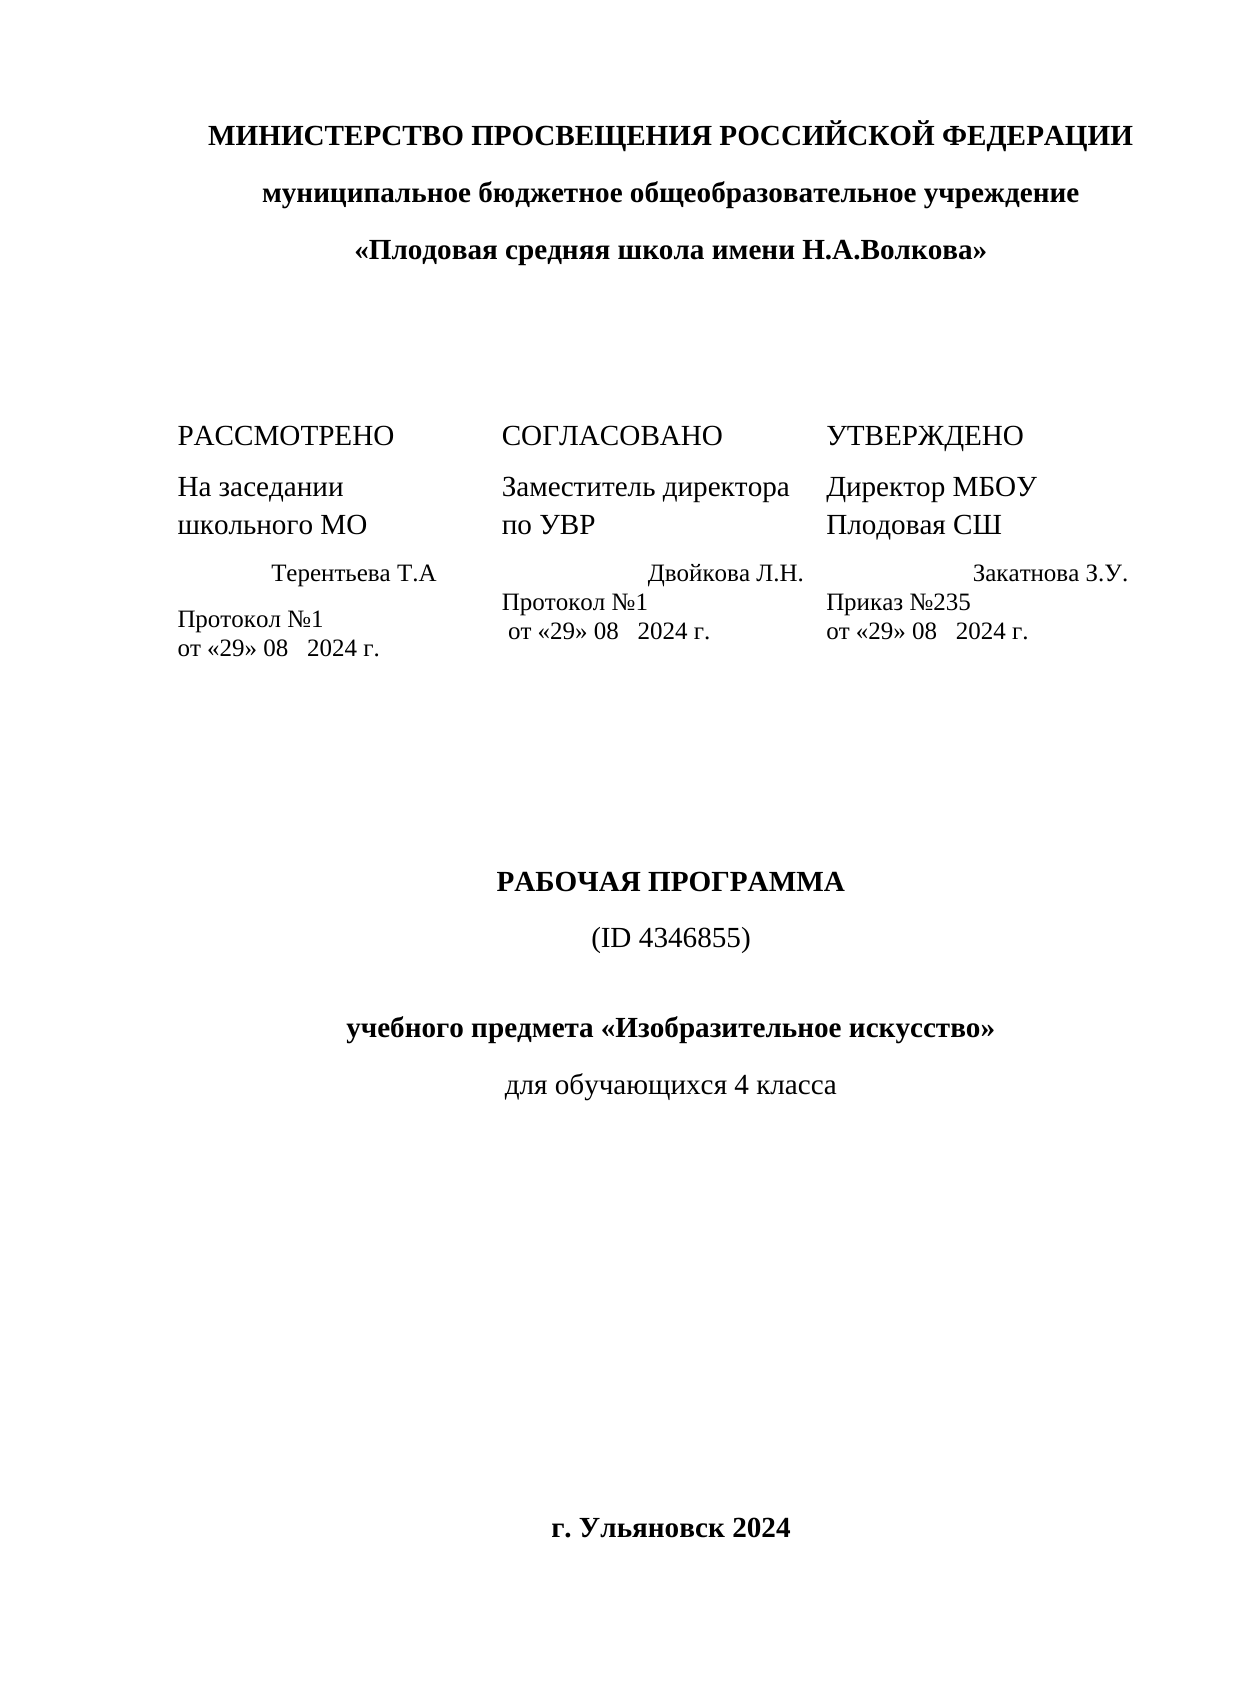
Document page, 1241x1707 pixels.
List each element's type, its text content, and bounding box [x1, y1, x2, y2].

text г. Ульяновск 2024 [190, 1510, 1152, 1543]
text (ID 4346855) [190, 921, 1152, 954]
table_header СОГЛАСОВАНО Заместитель директора по УВР Двойкова Л.Н. Протокол №1 от «29» 08 2024 г. [490, 418, 815, 703]
text учебного предмета «Изобразительное искусство» [190, 1010, 1152, 1043]
text муниципальное бюджетное общеобразовательное учреждение «Плодовая средняя школа имени Н.А.Волкова» [190, 175, 1152, 266]
text РАБОЧАЯ ПРОГРАММА [190, 864, 1152, 897]
table_header УТВЕРЖДЕНО Директор МБОУ Плодовая СШ Закатнова З.У. Приказ №235 от «29» 08 2024 г. [815, 418, 1139, 703]
table_header РАССМОТРЕНО На заседании школьного МО Терентьева Т.А Протокол №1 от «29» 08 2024 г. [166, 418, 490, 703]
text МИНИСТЕРСТВО ПРОСВЕЩЕНИЯ РОССИЙСКОЙ ФЕДЕРАЦИИ [190, 118, 1152, 152]
text для обучающихся 4 класса [190, 1067, 1152, 1100]
